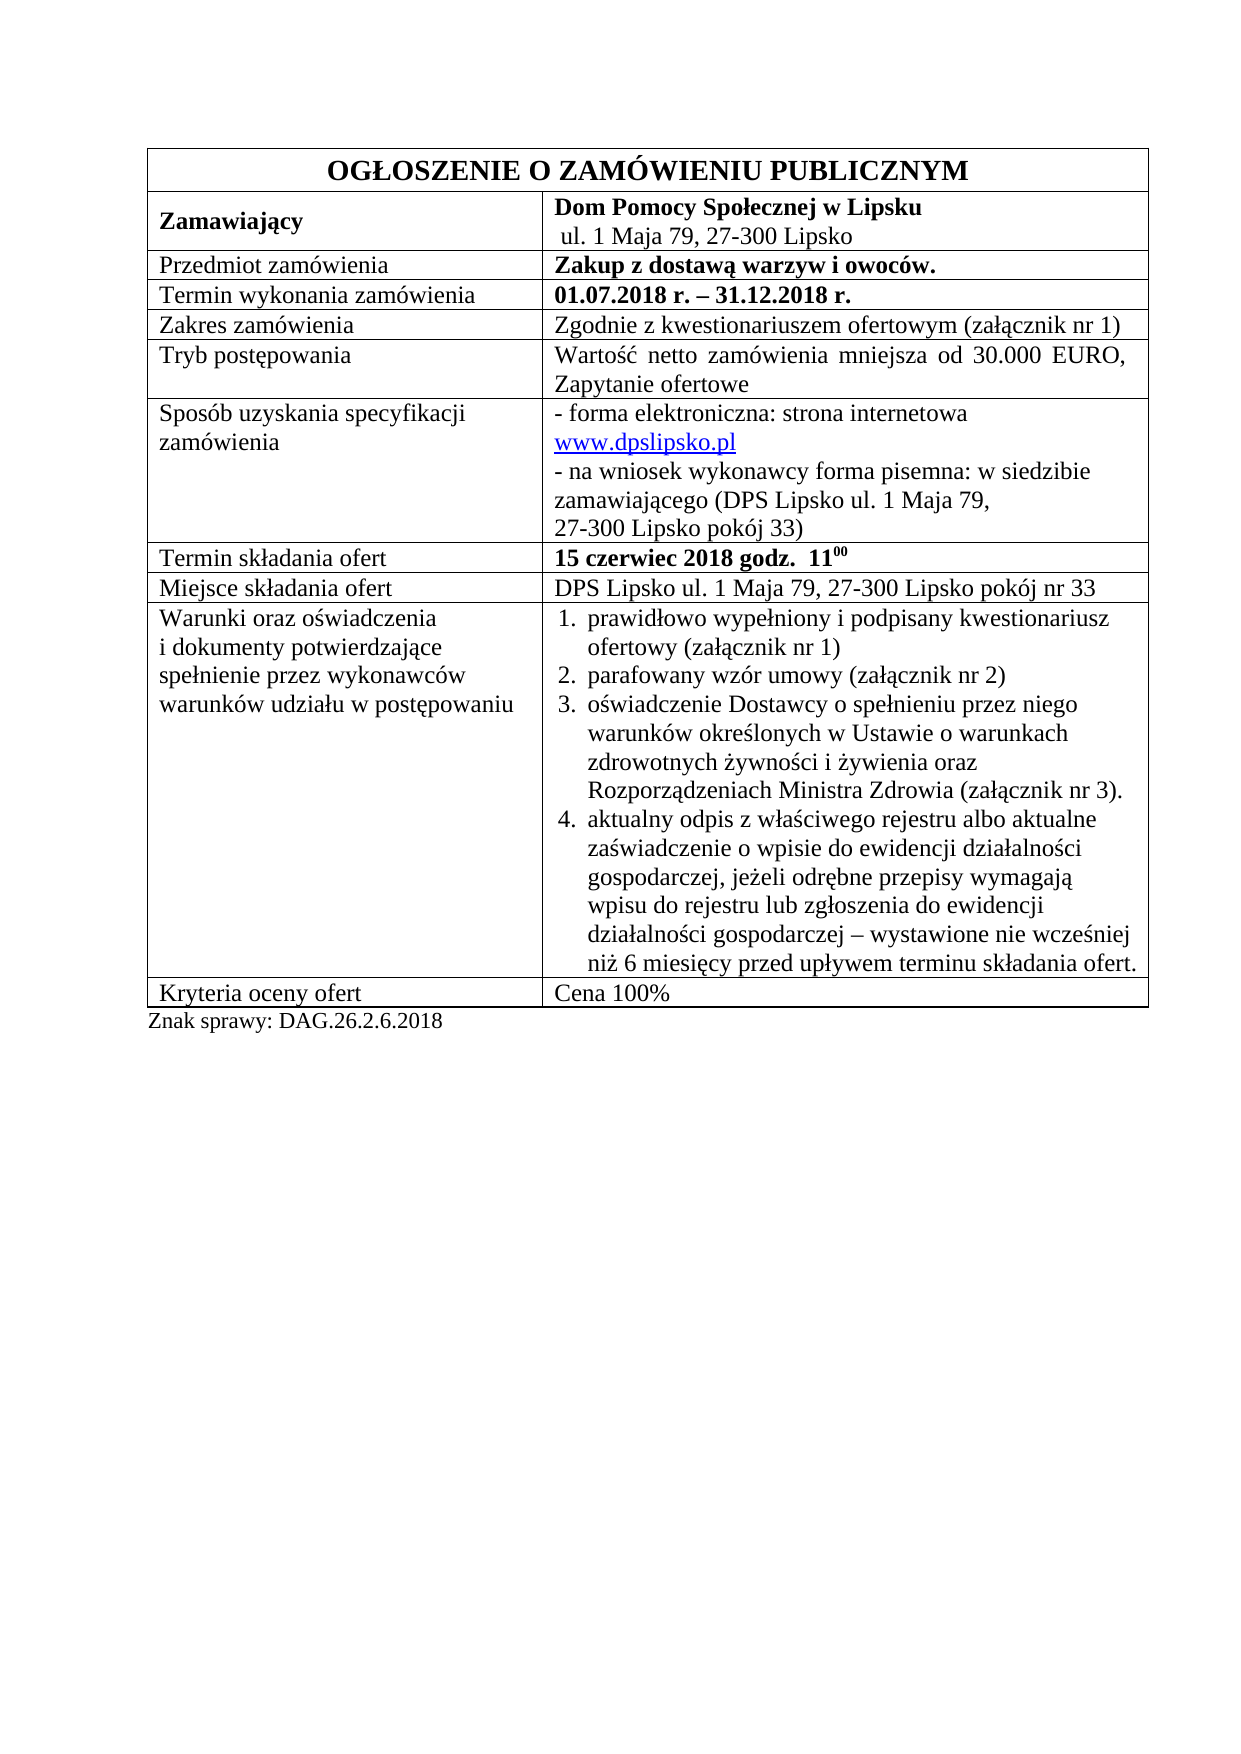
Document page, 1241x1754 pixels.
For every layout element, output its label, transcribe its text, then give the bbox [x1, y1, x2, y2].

table_cell Tryb postępowania [148, 340, 542, 397]
table_cell Cena 100% [543, 978, 1148, 1006]
table_cell prawidłowo wypełniony i podpisany kwestionariusz ofertowy (załącznik nr 1) parafowany wzór umowy (załącznik nr 2) oświadczenie Dostawcy o spełnieniu przez niego warunków określonych w Ustawie o warunkach zdrowotnych żywności i żywienia oraz Rozporządzeniach Ministra Zdrowia (załącznik nr 3). aktualny odpis z właściwego rejestru albo aktualne zaświadczenie o wpisie do ewidencji działalności gospodarczej, jeżeli odrębne przepisy wymagają wpisu do rejestru lub zgłoszenia do ewidencji działalności gospodarczej – wystawione nie wcześniej niż 6 miesięcy przed upływem terminu składania ofert. [543, 603, 1148, 977]
table_cell Zamawiający [148, 192, 542, 249]
table_cell Przedmiot zamówienia [148, 251, 542, 279]
table_cell 01.07.2018 r. – 31.12.2018 r. [543, 280, 1148, 309]
table_cell Sposób uzyskania specyfikacji zamówienia [148, 399, 542, 542]
table_cell Zakres zamówienia [148, 310, 542, 339]
table_cell 15 czerwiec 2018 godz. 1100 [543, 543, 1148, 572]
table_cell DPS Lipsko ul. 1 Maja 79, 27-300 Lipsko pokój nr 33 [543, 573, 1148, 602]
table_cell Kryteria oceny ofert [148, 978, 542, 1006]
table_cell Wartość netto zamówienia mniejsza od 30.000 EURO, Zapytanie ofertowe [543, 340, 1148, 397]
text Znak sprawy: DAG.26.2.6.2018 [148, 1008, 1093, 1034]
table_cell Warunki oraz oświadczenia i dokumenty potwierdzające spełnienie przez wykonawców warunków udziału w postępowaniu [148, 603, 542, 977]
table_cell Termin wykonania zamówienia [148, 280, 542, 309]
table_cell - forma elektroniczna: strona internetowa www.dpslipsko.pl - na wniosek wykonawcy forma pisemna: w siedzibie zamawiającego (DPS Lipsko ul. 1 Maja 79, 27-300 Lipsko pokój 33) [543, 399, 1148, 542]
table_cell Zakup z dostawą warzyw i owoców. [543, 251, 1148, 279]
table_cell Dom Pomocy Społecznej w Lipsku ul. 1 Maja 79, 27-300 Lipsko [543, 192, 1148, 249]
table_cell Termin składania ofert [148, 543, 542, 572]
table_cell Miejsce składania ofert [148, 573, 542, 602]
table_header OGŁOSZENIE O ZAMÓWIENIU PUBLICZNYM [148, 149, 1148, 191]
table_cell Zgodnie z kwestionariuszem ofertowym (załącznik nr 1) [543, 310, 1148, 339]
